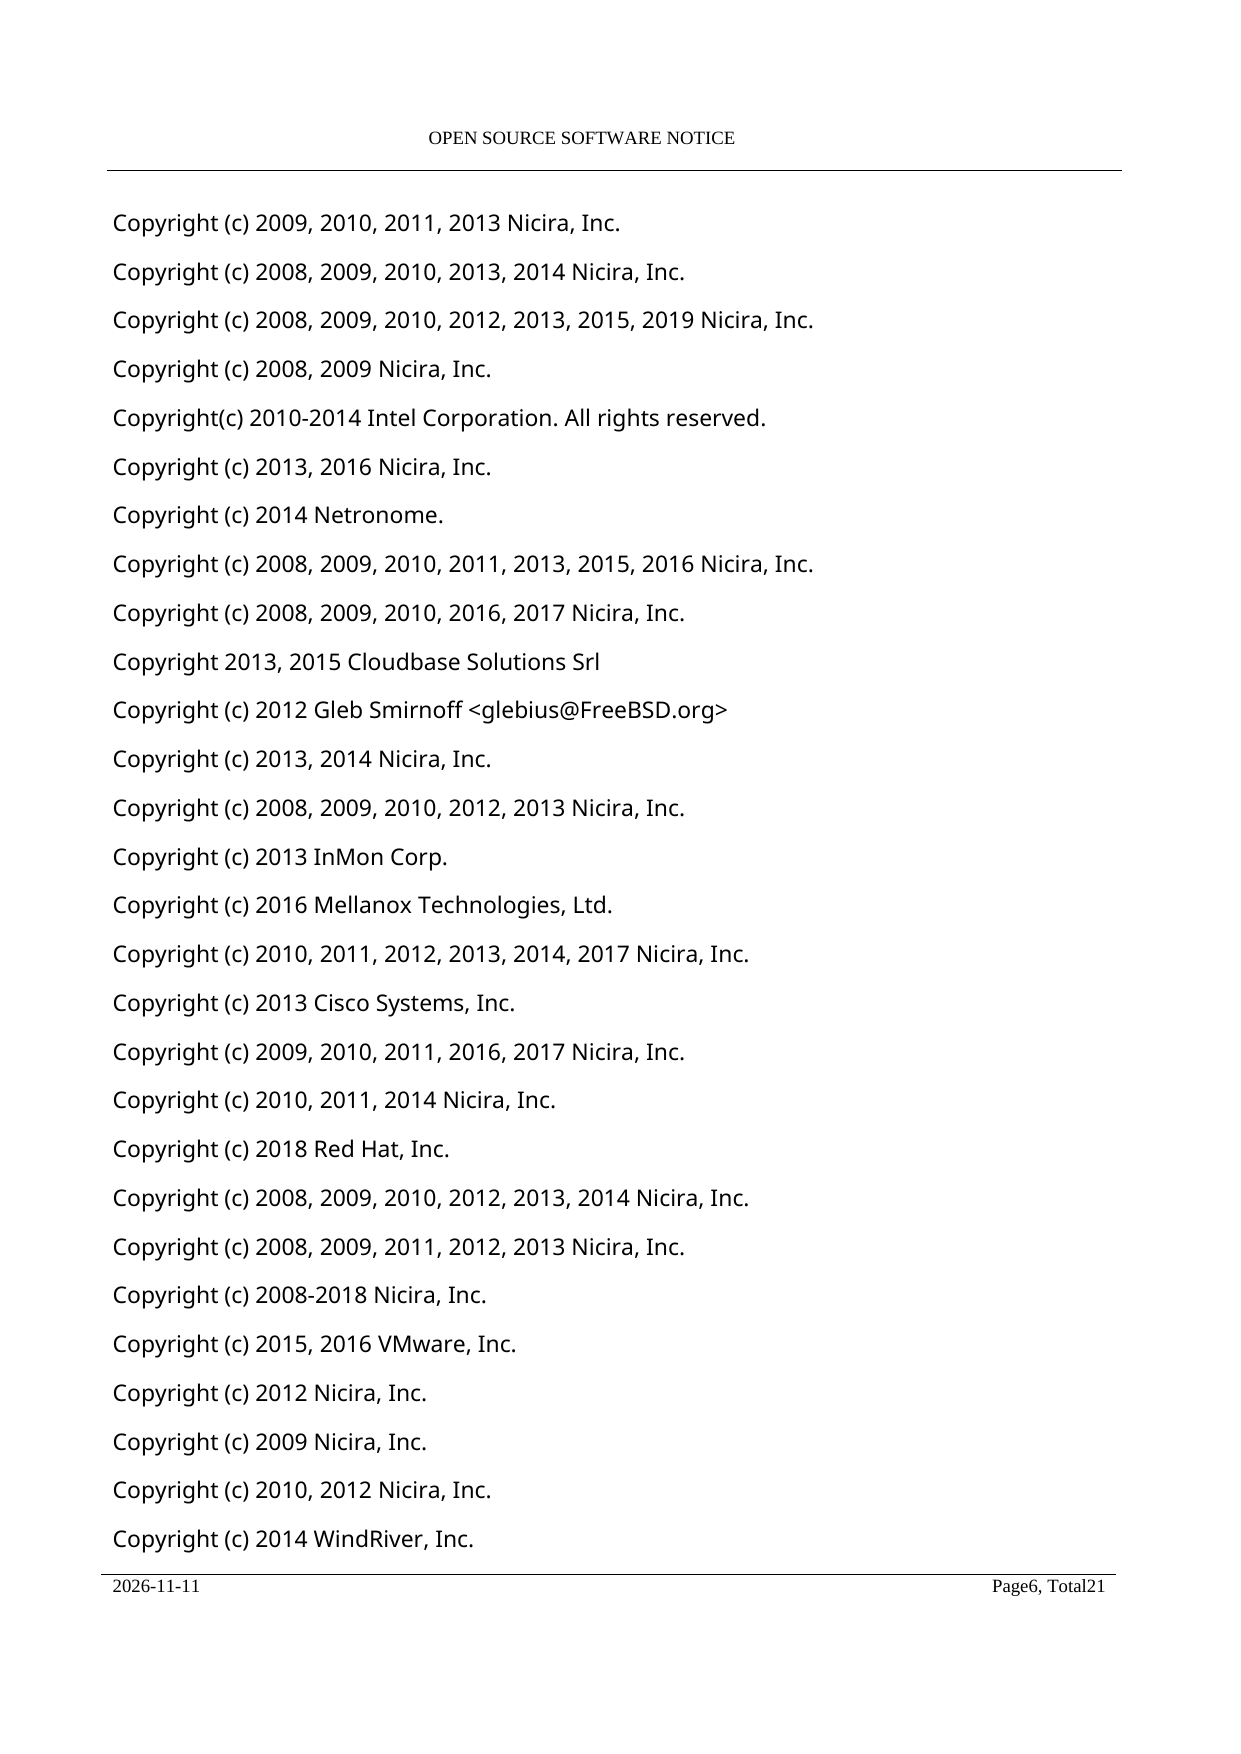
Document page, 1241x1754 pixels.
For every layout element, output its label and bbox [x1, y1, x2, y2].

text [112, 206, 1128, 1555]
